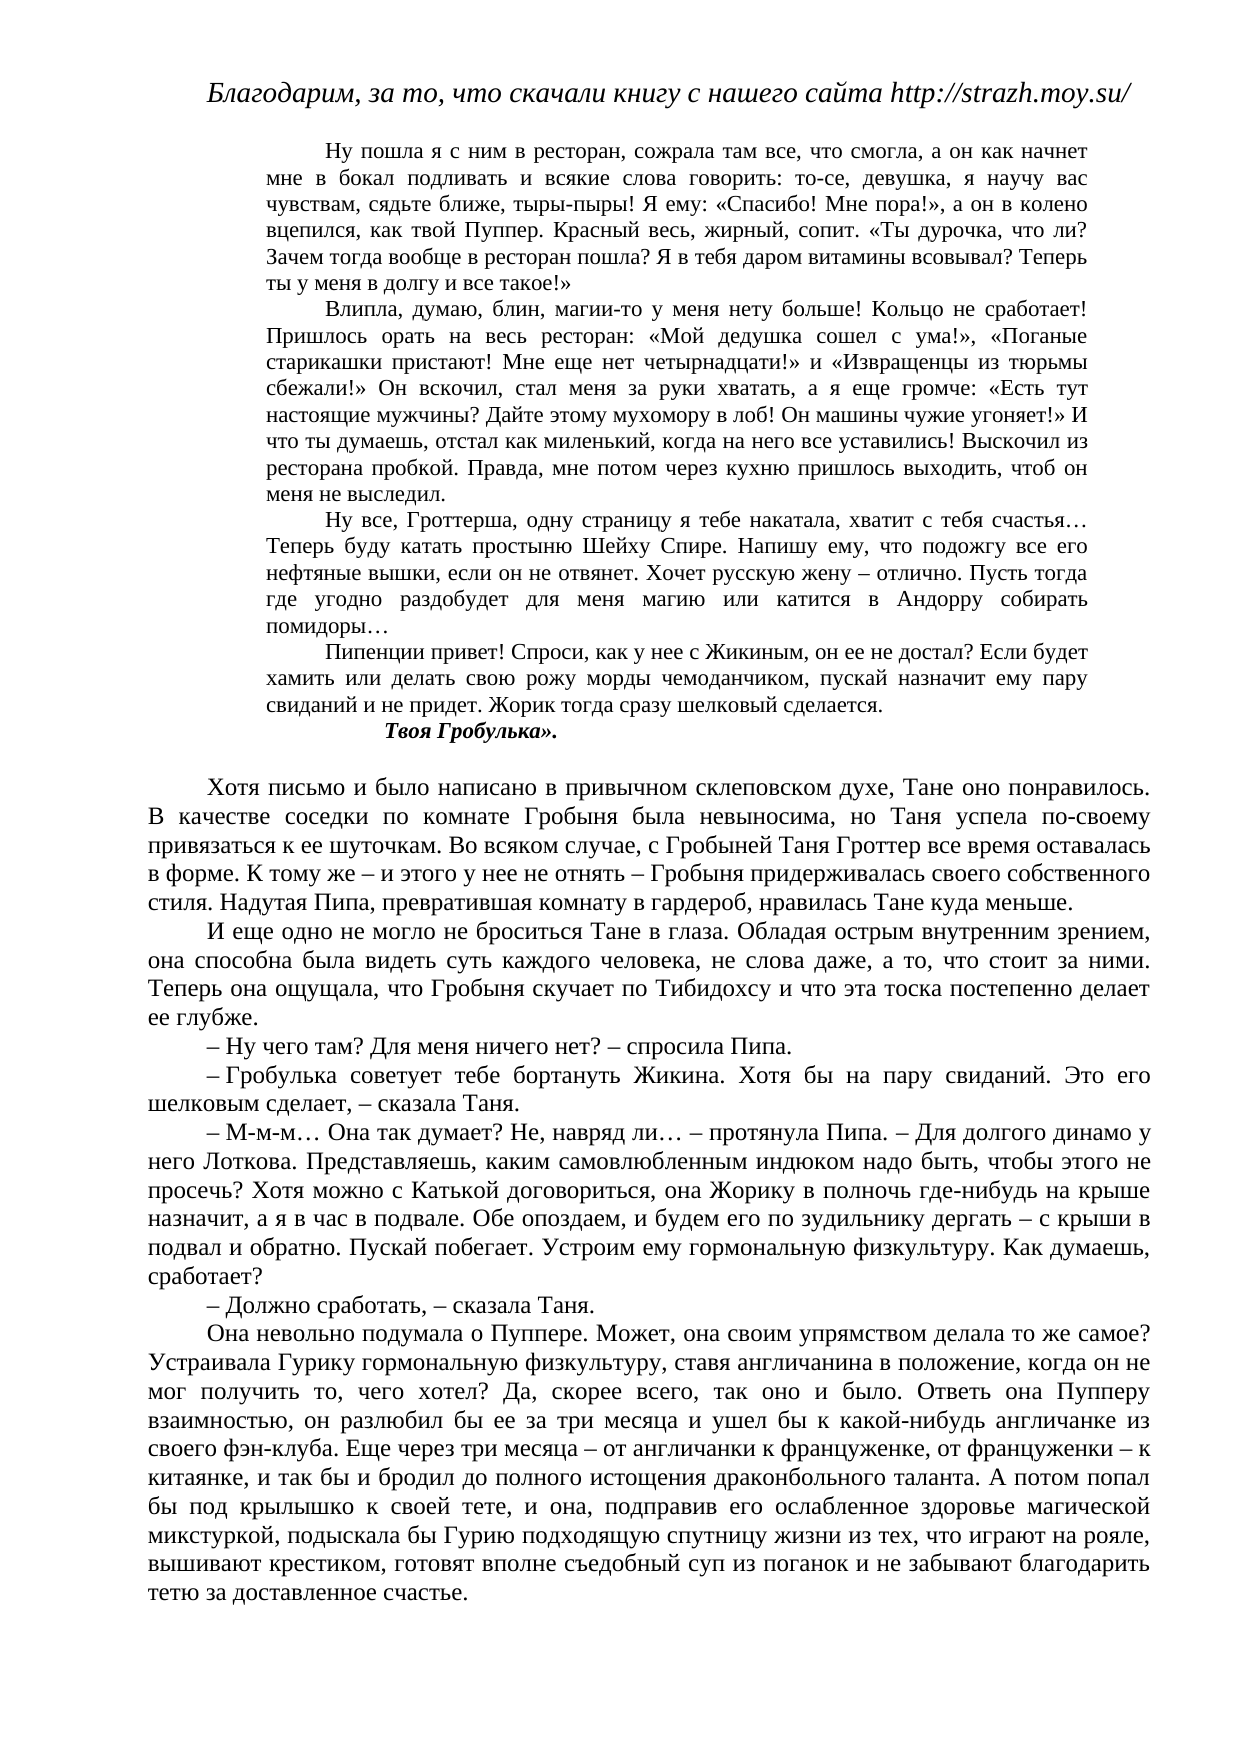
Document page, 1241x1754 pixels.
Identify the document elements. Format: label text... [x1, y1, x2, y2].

text – Должно сработать, – сказала Таня. [148, 1290, 1152, 1318]
text Она невольно подумала о Пуппере. Может, она своим упрямством делала то же самое? Устраивала Гурику гормональную физкультуру, ставя англичанина в положение, когда он не мог получить то, чего хотел? Да, скорее всего, так оно и было. Ответь она Пупперу взаимностью, он разлюбил бы ее за три месяца и ушел бы к какой-нибудь англичанке из своего фэн-клуба. Еще через три месяца – от англичанки к француженке, от француженки – к китаянке, и так бы и бродил до полного истощения драконбольного таланта. А потом попал бы под крылышко к своей тете, и она, подправив его ослабленное здоровье магической микстуркой, подыскала бы Гурию подходящую спутницу жизни из тех, что играют на рояле, вышивают крестиком, готовят вполне съедобный суп из поганок и не забывают благодарить тетю за доставленное счастье. [148, 1318, 1152, 1606]
text Хотя письмо и было написано в привычном склеповском духе, Тане оно понравилось. В качестве соседки по комнате Гробыня была невыносима, но Таня успела по-своему привязаться к ее шуточкам. Во всяком случае, с Гробыней Таня Гроттер все время оставалась в форме. К тому же – и этого у нее не отнять – Гробыня придерживалась своего собственного стиля. Надутая Пипа, превратившая комнату в гардероб, нравилась Тане куда меньше. [148, 772, 1152, 916]
text – Гробулька советует тебе бортануть Жикина. Хотя бы на пару свиданий. Это его шелковым сделает, – сказала Таня. [148, 1060, 1152, 1117]
text Твоя Гробулька». [325, 717, 1089, 743]
text – М-м-м… Она так думает? Не, навряд ли… – протянула Пипа. – Для долгого динамо у него Лоткова. Представляешь, каким самовлюбленным индюком надо быть, чтобы этого не просечь? Хотя можно с Катькой договориться, она Жорику в полночь где-нибудь на крыше назначит, а я в час в подвале. Обе опоздаем, и будем его по зудильнику дергать – с крыши в подвал и обратно. Пускай побегает. Устроим ему гормональную физкультуру. Как думаешь, сработает? [148, 1117, 1152, 1290]
text – Ну чего там? Для меня ничего нет? – спросила Пипа. [148, 1031, 1152, 1060]
text Пипенции привет! Спроси, как у нее с Жикиным, он ее не достал? Если будет хамить или делать свою рожу морды чемоданчиком, пускай назначит ему пару свиданий и не придет. Жорик тогда сразу шелковый сделается. [266, 638, 1089, 717]
text Ну пошла я с ним в ресторан, сожрала там все, что смогла, а он как начнет мне в бокал подливать и всякие слова говорить: то-се, девушка, я научу вас чувствам, сядьте ближе, тыры-пыры! Я ему: «Спасибо! Мне пора!», а он в колено вцепился, как твой Пуппер. Красный весь, жирный, сопит. «Ты дурочка, что ли? Зачем тогда вообще в ресторан пошла? Я в тебя даром витамины всовывал? Теперь ты у меня в долгу и все такое!» [266, 137, 1089, 295]
text И еще одно не могло не броситься Тане в глаза. Обладая острым внутренним зрением, она способна была видеть суть каждого человека, не слова даже, а то, что стоит за ними. Теперь она ощущала, что Гробыня скучает по Тибидохсу и что эта тоска постепенно делает ее глубже. [148, 916, 1152, 1031]
text Ну все, Гроттерша, одну страницу я тебе накатала, хватит с тебя счастья… Теперь буду катать простыню Шейху Спире. Напишу ему, что подожгу все его нефтяные вышки, если он не отвянет. Хочет русскую жену – отлично. Пусть тогда где угодно раздобудет для меня магию или катится в Андорру собирать помидоры… [266, 506, 1089, 638]
text Влипла, думаю, блин, магии-то у меня нету больше! Кольцо не сработает! Пришлось орать на весь ресторан: «Мой дедушка сошел с ума!», «Поганые старикашки пристают! Мне еще нет четырнадцати!» и «Извращенцы из тюрьмы сбежали!» Он вскочил, стал меня за руки хватать, а я еще громче: «Есть тут настоящие мужчины? Дайте этому мухомору в лоб! Он машины чужие угоняет!» И что ты думаешь, отстал как миленький, когда на него все уставились! Выскочил из ресторана пробкой. Правда, мне потом через кухню пришлось выходить, чтоб он меня не выследил. [266, 295, 1089, 506]
